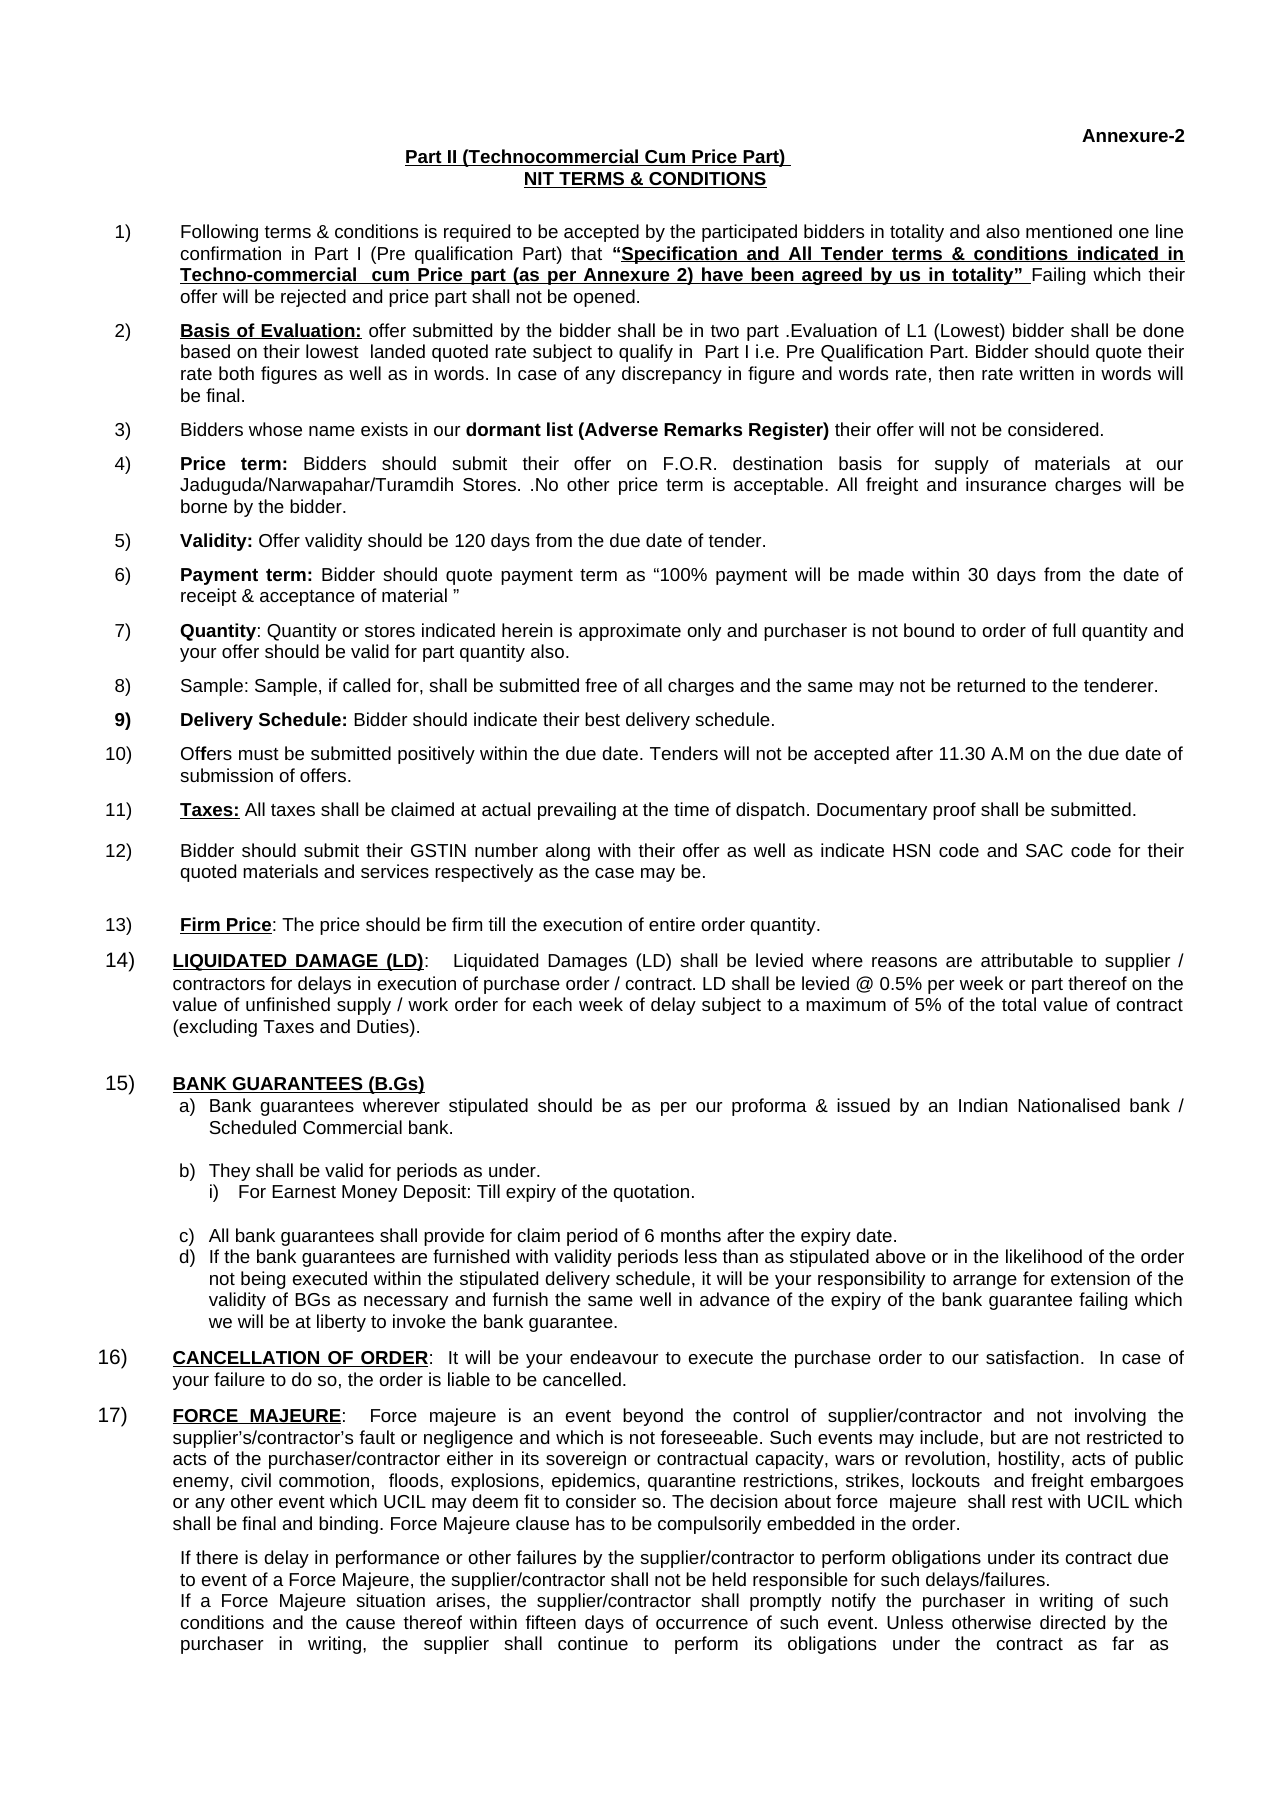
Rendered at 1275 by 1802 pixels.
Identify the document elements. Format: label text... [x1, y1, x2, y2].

list Basis of Evaluation: offer submitted by the bidder shall be in two part .Evaluation of L1 (Lowest) bidder shall be done based on their lowest landed quoted rate subject to qualify in Part I i.e. Pre Qualification Part. Bidder should quote their rate both figures as well as in words. In case of any discrepancy in figure and words rate, then rate written in words will be final. [114, 320, 1185, 406]
list Validity: Offer validity should be 120 days from the due date of tender. [114, 530, 1185, 551]
list Price term: Bidders should submit their offer on F.O.R. destination basis for supply of materials at our Jaduguda/Narwapahar/Turamdih Stores. .No other price term is acceptable. All freight and insurance charges will be borne by the bidder. [114, 452, 1185, 517]
text NIT TERMS & CONDITIONS [105, 168, 1185, 189]
list LIQUIDATED DAMAGE (LD): Liquidated Damages (LD) shall be levied where reasons are attributable to supplier / contractors for delays in execution of purchase order / contract. LD shall be levied @ 0.5% per week or part thereof on the value of unfinished supply / work order for each week of delay subject to a maximum of 5% of the total value of contract (excluding Taxes and Duties). [105, 948, 1185, 1037]
list They shall be valid for periods as under. [179, 1160, 1185, 1181]
list Firm Price: The price should be firm till the execution of entire order quantity. [105, 914, 1185, 936]
list Bidder should submit their GSTIN number along with their offer as well as indicate HSN code and SAC code for their quoted materials and services respectively as the case may be. [105, 839, 1185, 883]
list Quantity: Quantity or stores indicated herein is approximate only and purchaser is not bound to order of full quantity and your offer should be valid for part quantity also. [114, 619, 1185, 662]
list If the bank guarantees are furnished with validity periods less than as stipulated above or in the likelihood of the order not being executed within the stipulated delivery schedule, it will be your responsibility to arrange for extension of the validity of BGs as necessary and furnish the same well in advance of the expiry of the bank guarantee failing which we will be at liberty to invoke the bank guarantee. [179, 1246, 1185, 1332]
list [142, 1590, 1170, 1655]
list Offers must be submitted positively within the due date. Tenders will not be accepted after 11.30 A.M on the due date of submission of offers. [105, 743, 1185, 786]
text Annexure-2 [105, 124, 1185, 146]
list Payment term: Bidder should quote payment term as “100% payment will be made within 30 days from the date of receipt & acceptance of material ” [114, 564, 1185, 607]
list Following terms & conditions is required to be accepted by the participated bidders in totality and also mentioned one line confirmation in Part I (Pre qualification Part) that “Specification and All Tender terms & conditions indicated in Techno-commercial cum Price part (as per Annexure 2) have been agreed by us in totality” Failing which their offer will be rejected and price part shall not be opened. [114, 221, 1185, 307]
list If there is delay in performance or other failures by the supplier/contractor to perform obligations under its contract due to event of a Force Majeure, the supplier/contractor shall not be held responsible for such delays/failures. [180, 1547, 1170, 1590]
list All bank guarantees shall provide for claim period of 6 months after the expiry date. [179, 1224, 1185, 1246]
list BANK GUARANTEES (B.Gs) [105, 1071, 1185, 1095]
list Bank guarantees wherever stipulated should be as per our proforma & issued by an Indian Nationalised bank / Scheduled Commercial bank. [179, 1095, 1185, 1138]
list Delivery Schedule: Bidder should indicate their best delivery schedule. [114, 709, 1185, 731]
list FORCE MAJEURE: Force majeure is an event beyond the control of supplier/contractor and not involving the supplier’s/contractor’s fault or negligence and which is not foreseeable. Such events may include, but are not restricted to acts of the purchaser/contractor either in its sovereign or contractual capacity, wars or revolution, hostility, acts of public enemy, civil commotion, floods, explosions, epidemics, quarantine restrictions, strikes, lockouts and freight embargoes or any other event which UCIL may deem fit to consider so. The decision about force majeure shall rest with UCIL which shall be final and binding. Force Majeure clause has to be compulsorily embedded in the order. [97, 1403, 1185, 1534]
text Part II (Technocommercial Cum Price Part) [105, 146, 1185, 168]
list Taxes: All taxes shall be claimed at actual prevailing at the time of dispatch. Documentary proof shall be submitted. [105, 799, 1185, 820]
list For Earnest Money Deposit: Till expiry of the quotation. [208, 1181, 1185, 1203]
list Sample: Sample, if called for, shall be submitted free of all charges and the same may not be returned to the tenderer. [114, 675, 1185, 697]
list Bidders whose name exists in our dormant list (Adverse Remarks Register) their offer will not be considered. [114, 418, 1185, 440]
list CANCELLATION OF ORDER: It will be your endeavour to execute the purchase order to our satisfaction. In case of your failure to do so, the order is liable to be cancelled. [97, 1345, 1185, 1390]
